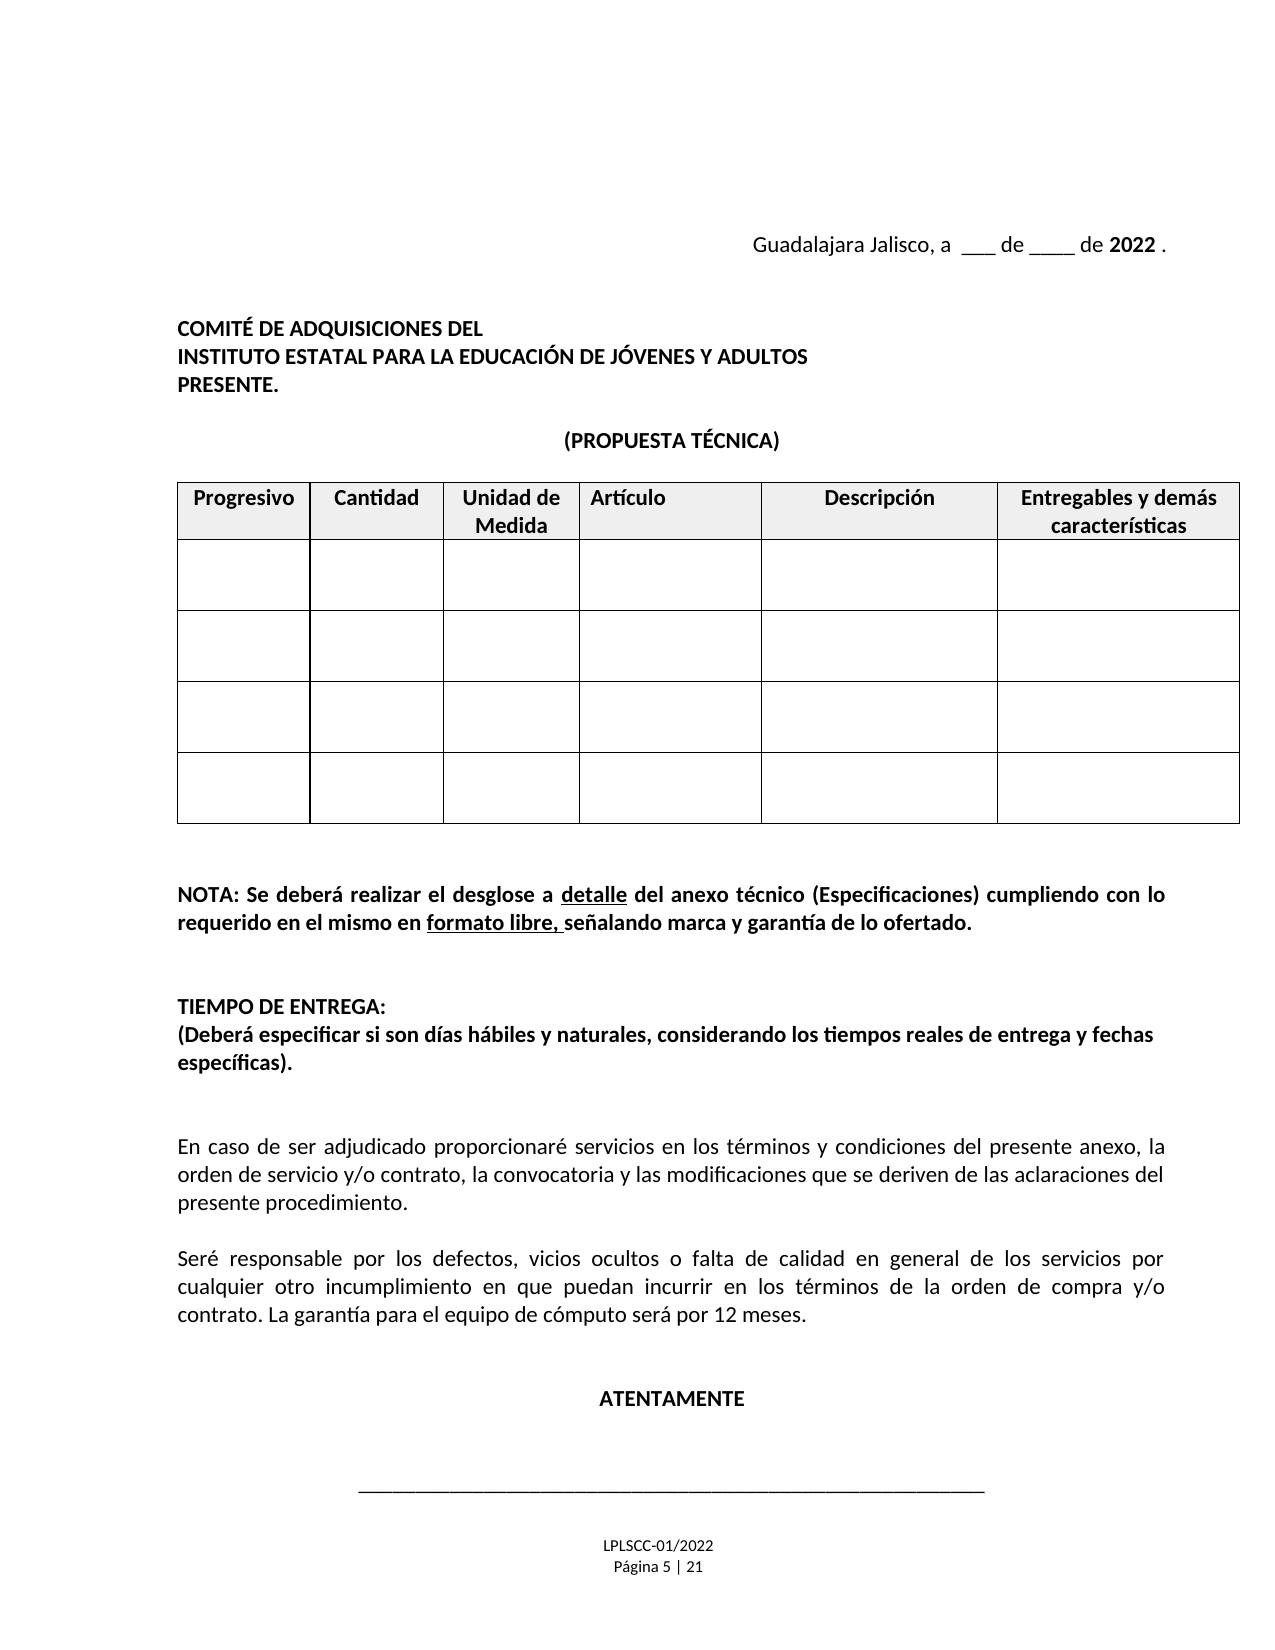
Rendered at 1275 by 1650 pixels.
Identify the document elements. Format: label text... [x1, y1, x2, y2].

table_cell [998, 611, 1239, 681]
text ATENTAMENTE [177, 1384, 1167, 1412]
table_cell [444, 753, 579, 823]
text Seré responsable por los defectos, vicios ocultos o falta de calidad en general de los servicios por cualquier otro incumplimiento en que puedan incurrir en los términos de la orden de compra y/o contrato. La garantía para el equipo de cómputo será por 12 meses. [177, 1244, 1167, 1328]
table_cell [580, 540, 761, 610]
table_cell [178, 753, 309, 823]
text COMITÉ DE ADQUISICIONES DEL [177, 314, 1167, 342]
table_cell [998, 540, 1239, 610]
table_cell [580, 753, 761, 823]
table_header Entregables y demás características [998, 483, 1239, 539]
table_header Artículo [580, 483, 761, 539]
table_header Descripción [762, 483, 997, 539]
text NOTA: Se deberá realizar el desglose a detalle del anexo técnico (Especificaciones) cumpliendo con lo requerido en el mismo en formato libre, señalando marca y garantía de lo ofertado. [177, 880, 1167, 936]
table_cell [178, 611, 309, 681]
table_cell [444, 611, 579, 681]
table_cell [580, 682, 761, 752]
text (Deberá especificar si son días hábiles y naturales, considerando los tiempos reales de entrega y fechas específicas). [177, 1020, 1167, 1076]
table_header Cantidad [311, 483, 443, 539]
table_cell [311, 753, 443, 823]
table_cell [311, 611, 443, 681]
table_cell [762, 753, 997, 823]
text (PROPUESTA TÉCNICA) [177, 426, 1167, 454]
text _______________________________________________________ [177, 1468, 1167, 1496]
text PRESENTE. [177, 370, 1167, 398]
table_cell [178, 540, 309, 610]
table_cell [998, 682, 1239, 752]
text INSTITUTO ESTATAL PARA LA EDUCACIÓN DE JÓVENES Y ADULTOS [177, 342, 1167, 370]
text En caso de ser adjudicado proporcionaré servicios en los términos y condiciones del presente anexo, la orden de servicio y/o contrato, la convocatoria y las modificaciones que se deriven de las aclaraciones del presente procedimiento. [177, 1132, 1167, 1216]
table_cell [311, 540, 443, 610]
table_cell [311, 682, 443, 752]
table_cell [444, 540, 579, 610]
table_cell [762, 611, 997, 681]
table_header Unidad de Medida [444, 483, 579, 539]
text Guadalajara Jalisco, a ___ de ____ de 2022 . [177, 230, 1167, 258]
table_cell [762, 682, 997, 752]
table_header Progresivo [178, 483, 309, 539]
text TIEMPO DE ENTREGA: [177, 992, 1167, 1020]
table_cell [444, 682, 579, 752]
table_cell [178, 682, 309, 752]
table_cell [998, 753, 1239, 823]
table_cell [580, 611, 761, 681]
table_cell [762, 540, 997, 610]
